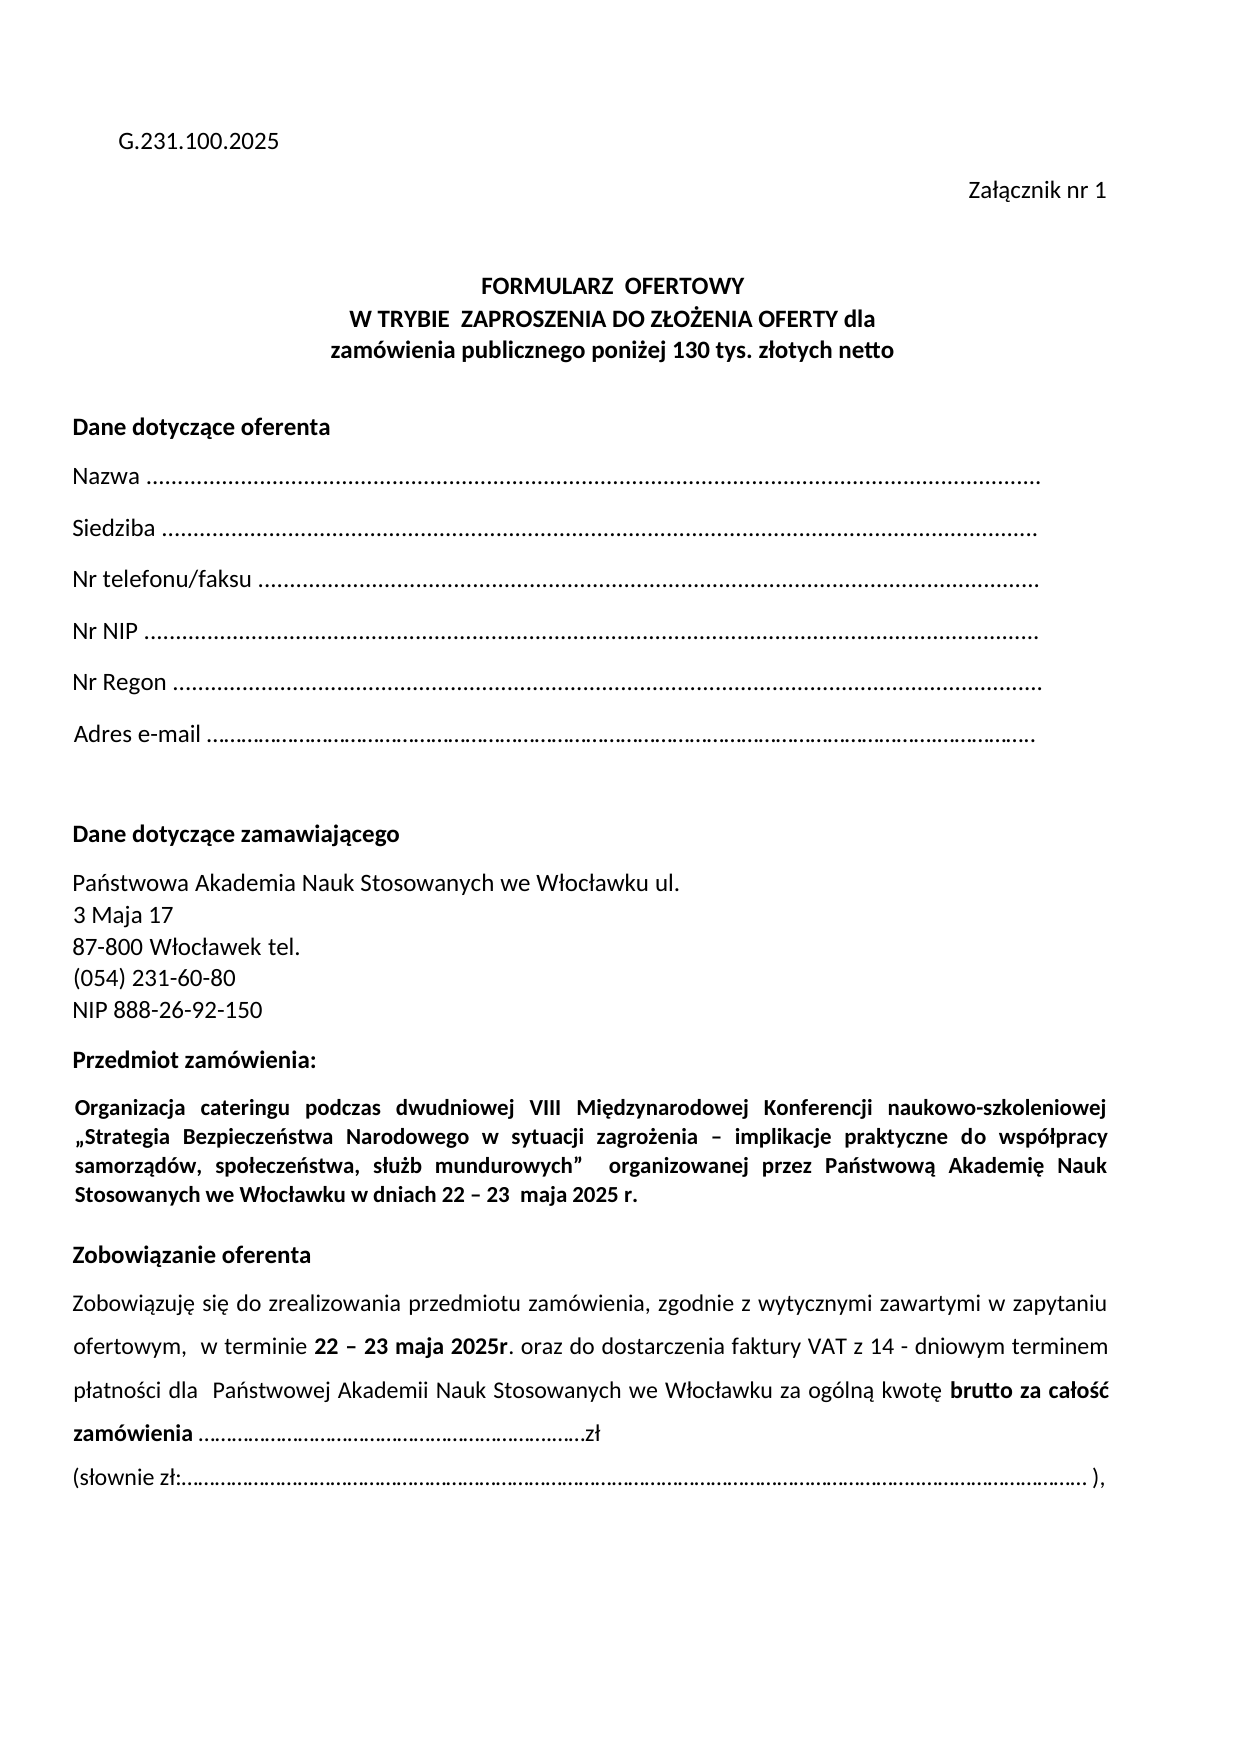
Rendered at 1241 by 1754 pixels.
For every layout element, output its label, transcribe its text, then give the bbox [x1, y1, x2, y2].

text Nr telefonu/faksu ............................................................................................................................ [72, 563, 1108, 594]
text NIP 888-26-92-150 [72, 994, 270, 1024]
text FORMULARZ OFERTOWY [117, 271, 1108, 301]
text Adres e-mail ……………………………………………………………………………………………………………….…………….. [73, 718, 1108, 748]
subtitle Zobowiązanie oferenta [72, 1239, 1108, 1269]
text Państwowa Akademia Nauk Stosowanych we Włocławku ul. 3 Maja 17 [72, 867, 681, 929]
text Załącznik nr 1 [73, 174, 1107, 205]
text Zobowiązuję się do zrealizowania przedmiotu zamówienia, zgodnie z wytycznymi zawartymi w zapytaniu ofertowym, w terminie 22 – 23 maja 2025r. oraz do dostarczenia faktury VAT z 14 - dniowym terminem płatności dla Państwowej Akademii Nauk Stosowanych we Włocławku za ogólną kwotę brutto za całość zamówienia ……………………………………………………….……zł [72, 1288, 1109, 1448]
subtitle Dane dotyczące oferenta [72, 411, 1108, 442]
text 87-800 Włocławek tel. (054) 231-60-80 [72, 931, 301, 993]
text W TRYBIE ZAPROSZENIA DO ZŁOŻENIA OFERTY dla zamówienia publicznego poniżej 130 tys. złotych netto [311, 303, 914, 364]
subtitle Dane dotyczące zamawiającego [72, 818, 1108, 849]
text Nazwa .............................................................................................................................................. [72, 460, 1108, 491]
text Przedmiot zamówienia: [72, 1044, 1108, 1074]
text Nr Regon .......................................................................................................................................... [72, 666, 1108, 697]
text Siedziba ........................................................................................................................................... [72, 512, 1108, 542]
text (słownie zł:……………………………………………………………………………………………………………………..………………………… ), [72, 1462, 1109, 1491]
text Nr NIP .............................................................................................................................................. [72, 615, 1108, 646]
text G.231.100.2025 [118, 125, 1108, 155]
text Organizacja cateringu podczas dwudniowej VIII Międzynarodowej Konferencji naukowo-szkoleniowej „Strategia Bezpieczeństwa Narodowego w sytuacji zagrożenia – implikacje praktyczne do współpracy samorządów, społeczeństwa, służb mundurowych” organizowanej przez Państwową Akademię Nauk Stosowanych we Włocławku w dniach 22 – 23 maja 2025 r. [74, 1093, 1108, 1208]
